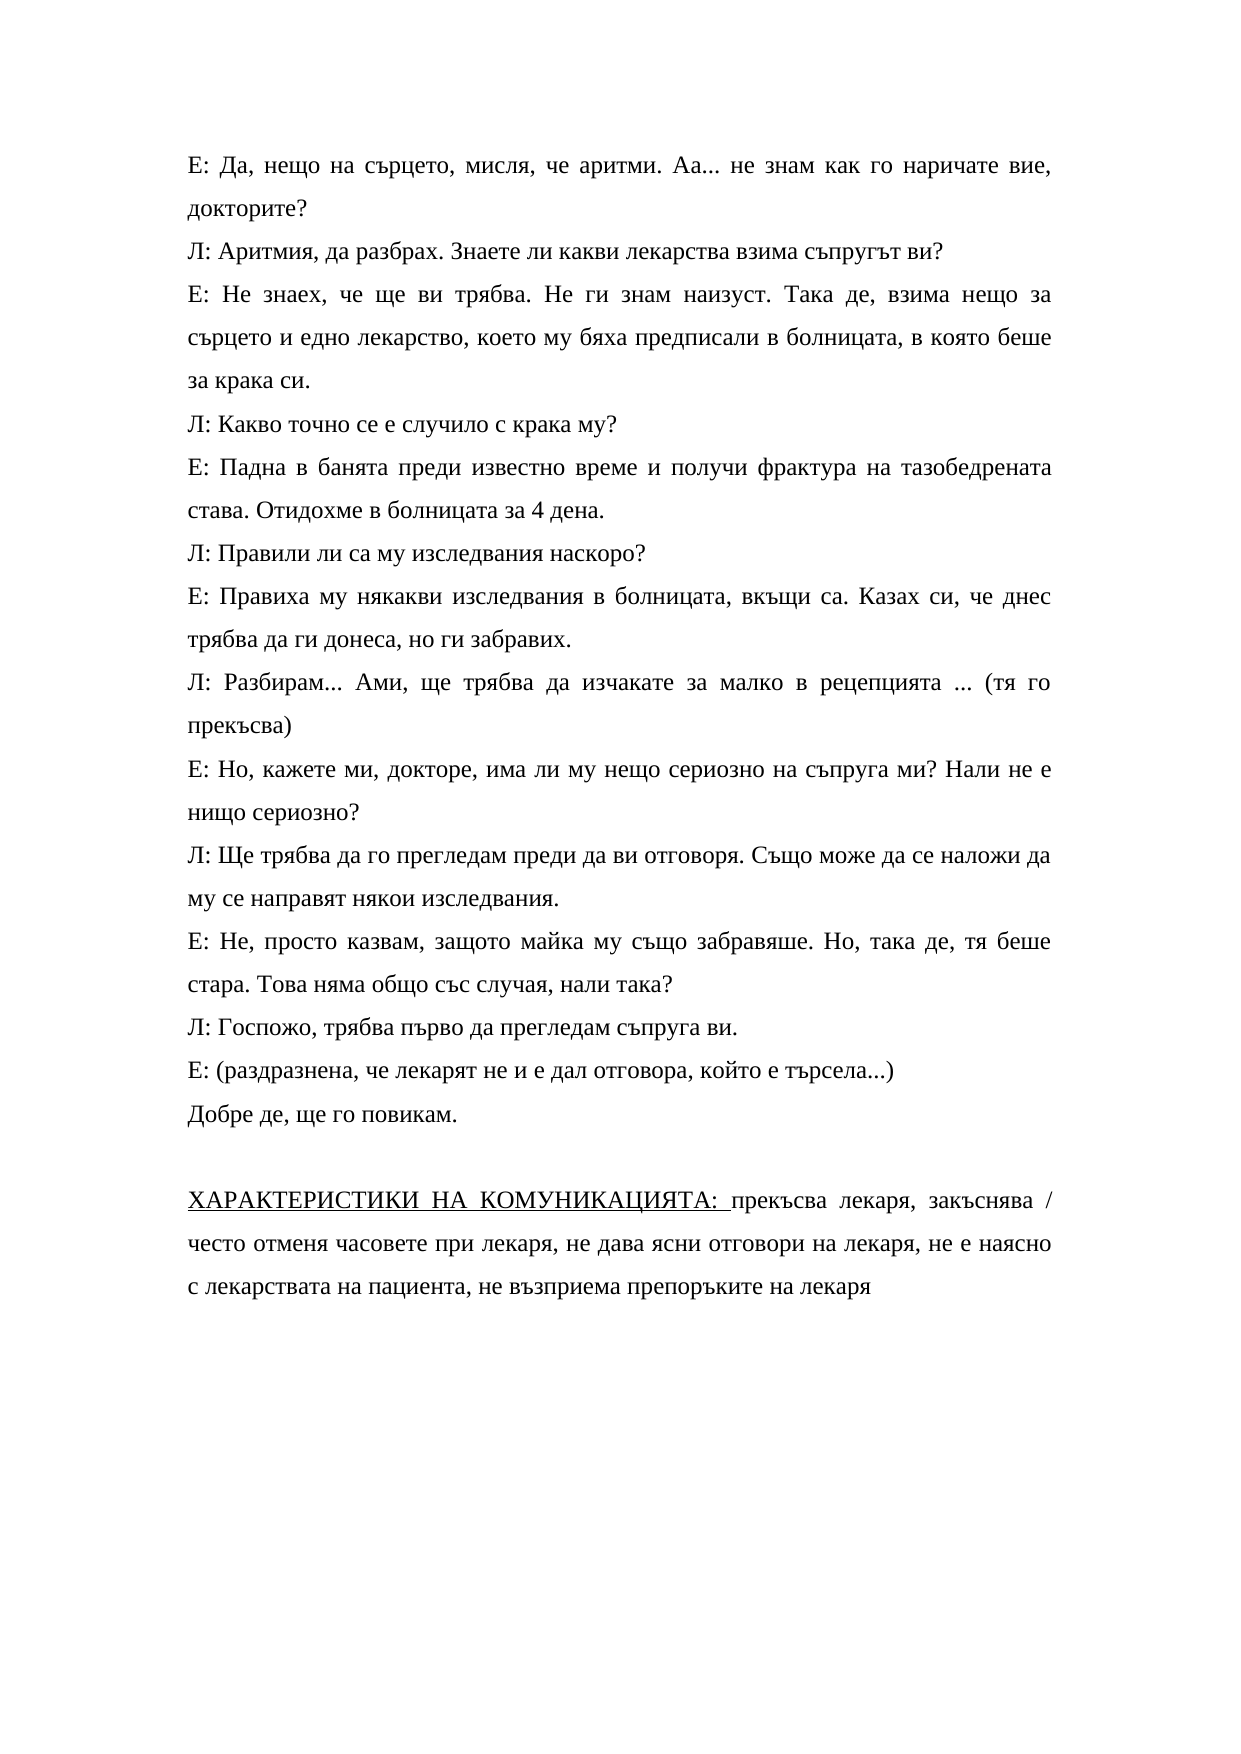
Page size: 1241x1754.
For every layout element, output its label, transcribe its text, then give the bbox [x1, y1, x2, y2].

text Е: Но, кажете ми, докторе, има ли му нещо сериозно на съпруга ми? Нали не е нищо сериозно? [187, 754, 1053, 826]
text Е: Падна в банята преди известно време и получи фрактура на тазобедрената става. Отидохме в болницата за 4 дена. [187, 452, 1053, 524]
text Л: Правили ли са му изследвания наскоро? [187, 538, 1053, 567]
text Л: Аритмия, да разбрах. Знаете ли какви лекарства взима съпругът ви? [187, 236, 1053, 265]
text Л: Ще трябва да го прегледам преди да ви отговоря. Също може да се наложи да му се направят някои изследвания. [187, 840, 1053, 912]
text Добре де, ще го повикам. [187, 1099, 1053, 1127]
text Е: Не знаех, че ще ви трябва. Не ги знам наизуст. Така де, взима нещо за сърцето и едно лекарство, което му бяха предписали в болницата, в която беше за крака си. [187, 279, 1053, 394]
text Е: Правиха му някакви изследвания в болницата, вкъщи са. Казах си, че днес трябва да ги донеса, но ги забравих. [187, 581, 1053, 653]
text Е: Да, нещо на сърцето, мисля, че аритми. Аа... не знам как го наричате вие, докторите? [187, 150, 1053, 222]
text Е: Не, просто казвам, защото майка му също забравяше. Но, така де, тя беше стара. Това няма общо със случая, нали така? [187, 926, 1053, 998]
text Е: (раздразнена, че лекарят не и е дал отговора, който е търсела...) [187, 1056, 1053, 1084]
text Л: Разбирам... Ами, ще трябва да изчакате за малко в рецепцията ... (тя го прекъсва) [187, 667, 1053, 739]
text Л: Госпожо, трябва първо да прегледам съпруга ви. [187, 1012, 1053, 1041]
text ХАРАКТЕРИСТИКИ НА КОМУНИКАЦИЯТА: прекъсва лекаря, закъснява / често отменя часовете при лекаря, не дава ясни отговори на лекаря, не е наясно с лекарствата на пациента, не възприема препоръките на лекаря [187, 1185, 1053, 1300]
text Л: Какво точно се е случило с крака му? [187, 409, 1053, 437]
